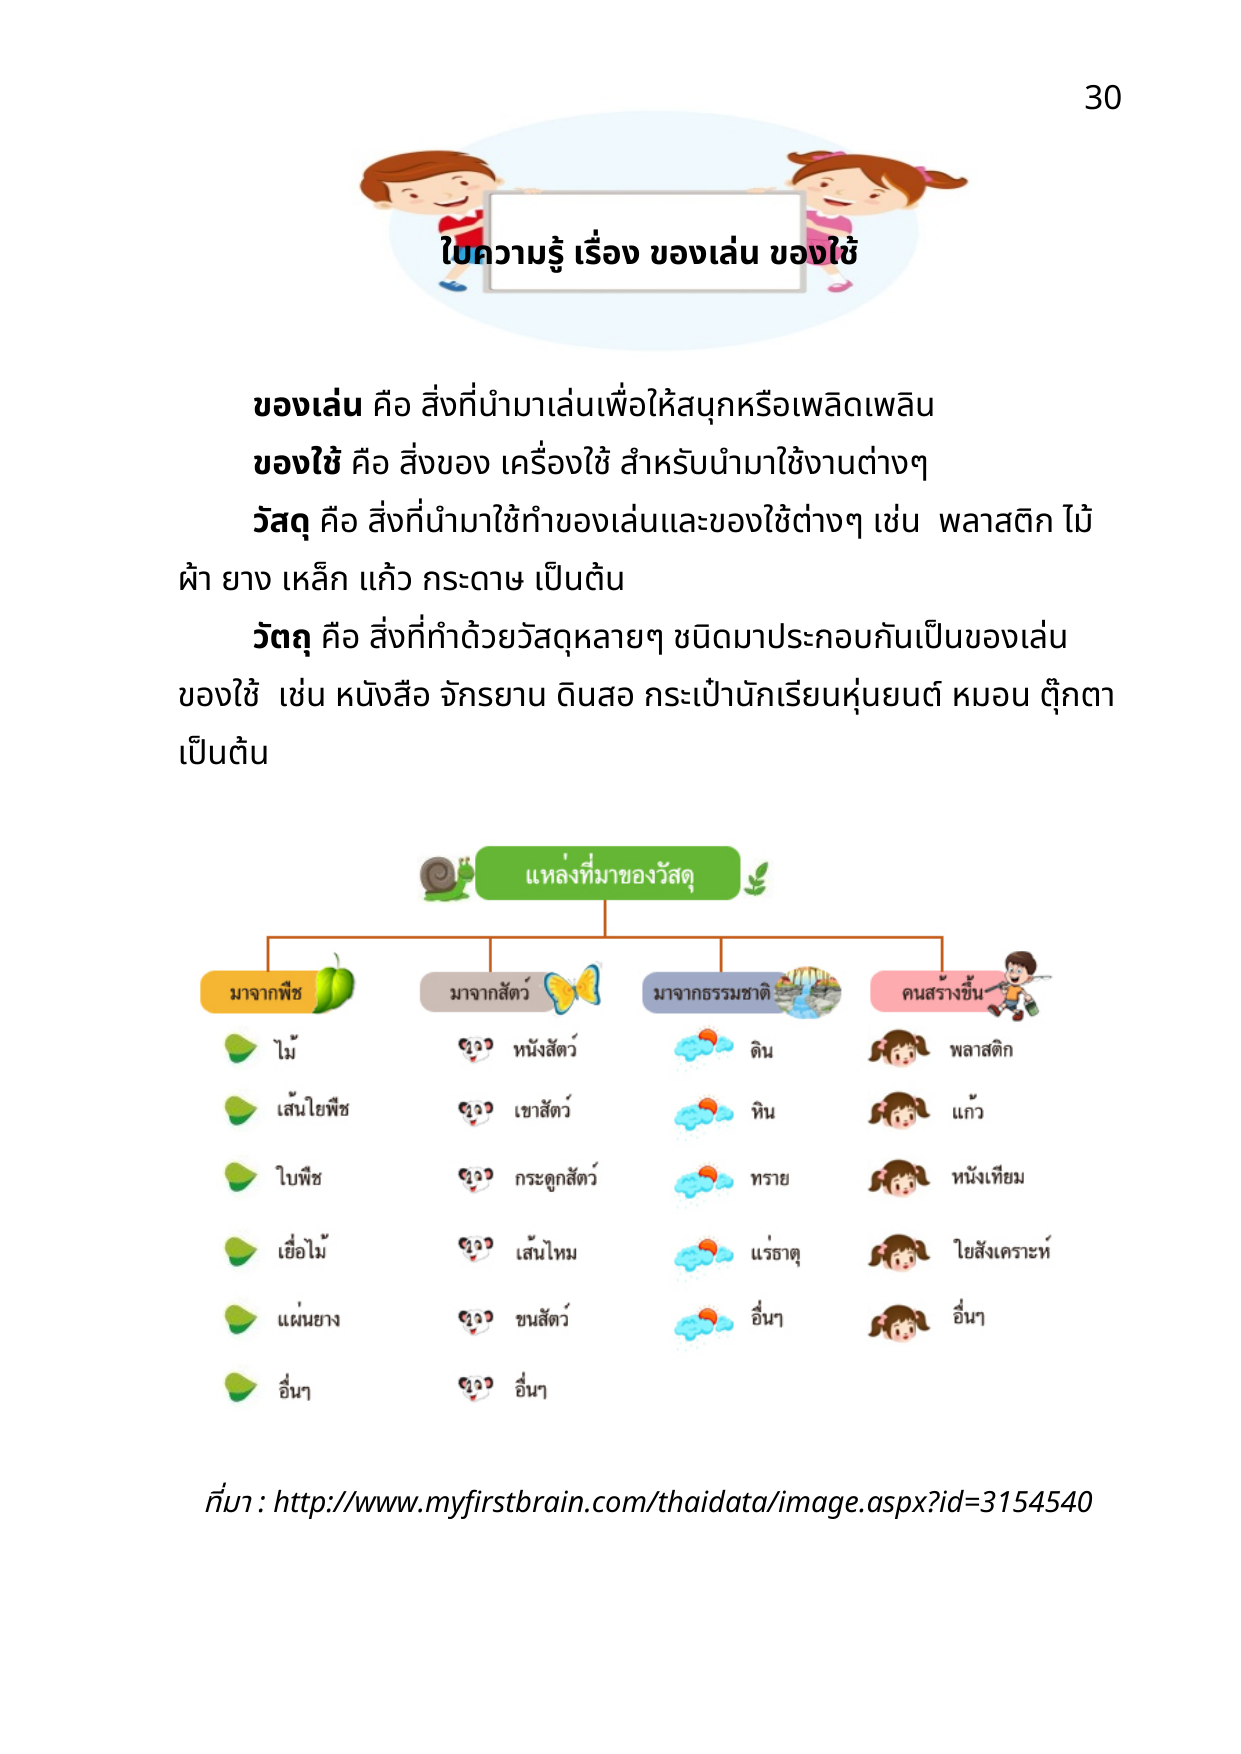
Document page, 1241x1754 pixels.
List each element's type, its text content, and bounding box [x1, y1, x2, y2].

picture [329, 280, 979, 373]
text ของเล่น คือ สิ่งที่นำมาเล่นเพื่อให้สนุกหรือเพลิดเพลิน [177, 381, 1122, 432]
text วัตถุ คือ สิ่งที่ทำด้วยวัสดุหลายๆ ชนิดมาประกอบกันเป็นของเล่น ของใช้ เช่น หนังสือ จักรยาน ดินสอ กระเป๋านักเรียนหุ่นยนต์ หมอน ตุ๊กตา เป็นต้น [177, 613, 1122, 779]
text ของใช้ คือ สิ่งของ เครื่องใช้ สำหรับนำมาใช้งานต่างๆ [177, 439, 1122, 489]
picture [329, 79, 979, 229]
text ใบความรู้ เรื่อง ของเล่น ของใช้ [177, 229, 1122, 280]
picture [196, 838, 1057, 1423]
text ที่มา : http://www.myfirstbrain.com/thaidata/image.aspx?id=3154540 [177, 1481, 1122, 1526]
text วัสดุ คือ สิ่งที่นำมาใช้ทำของเล่นและของใช้ต่างๆ เช่น พลาสติก ไม้ ผ้า ยาง เหล็ก แก้ว กระดาษ เป็นต้น [177, 497, 1122, 605]
